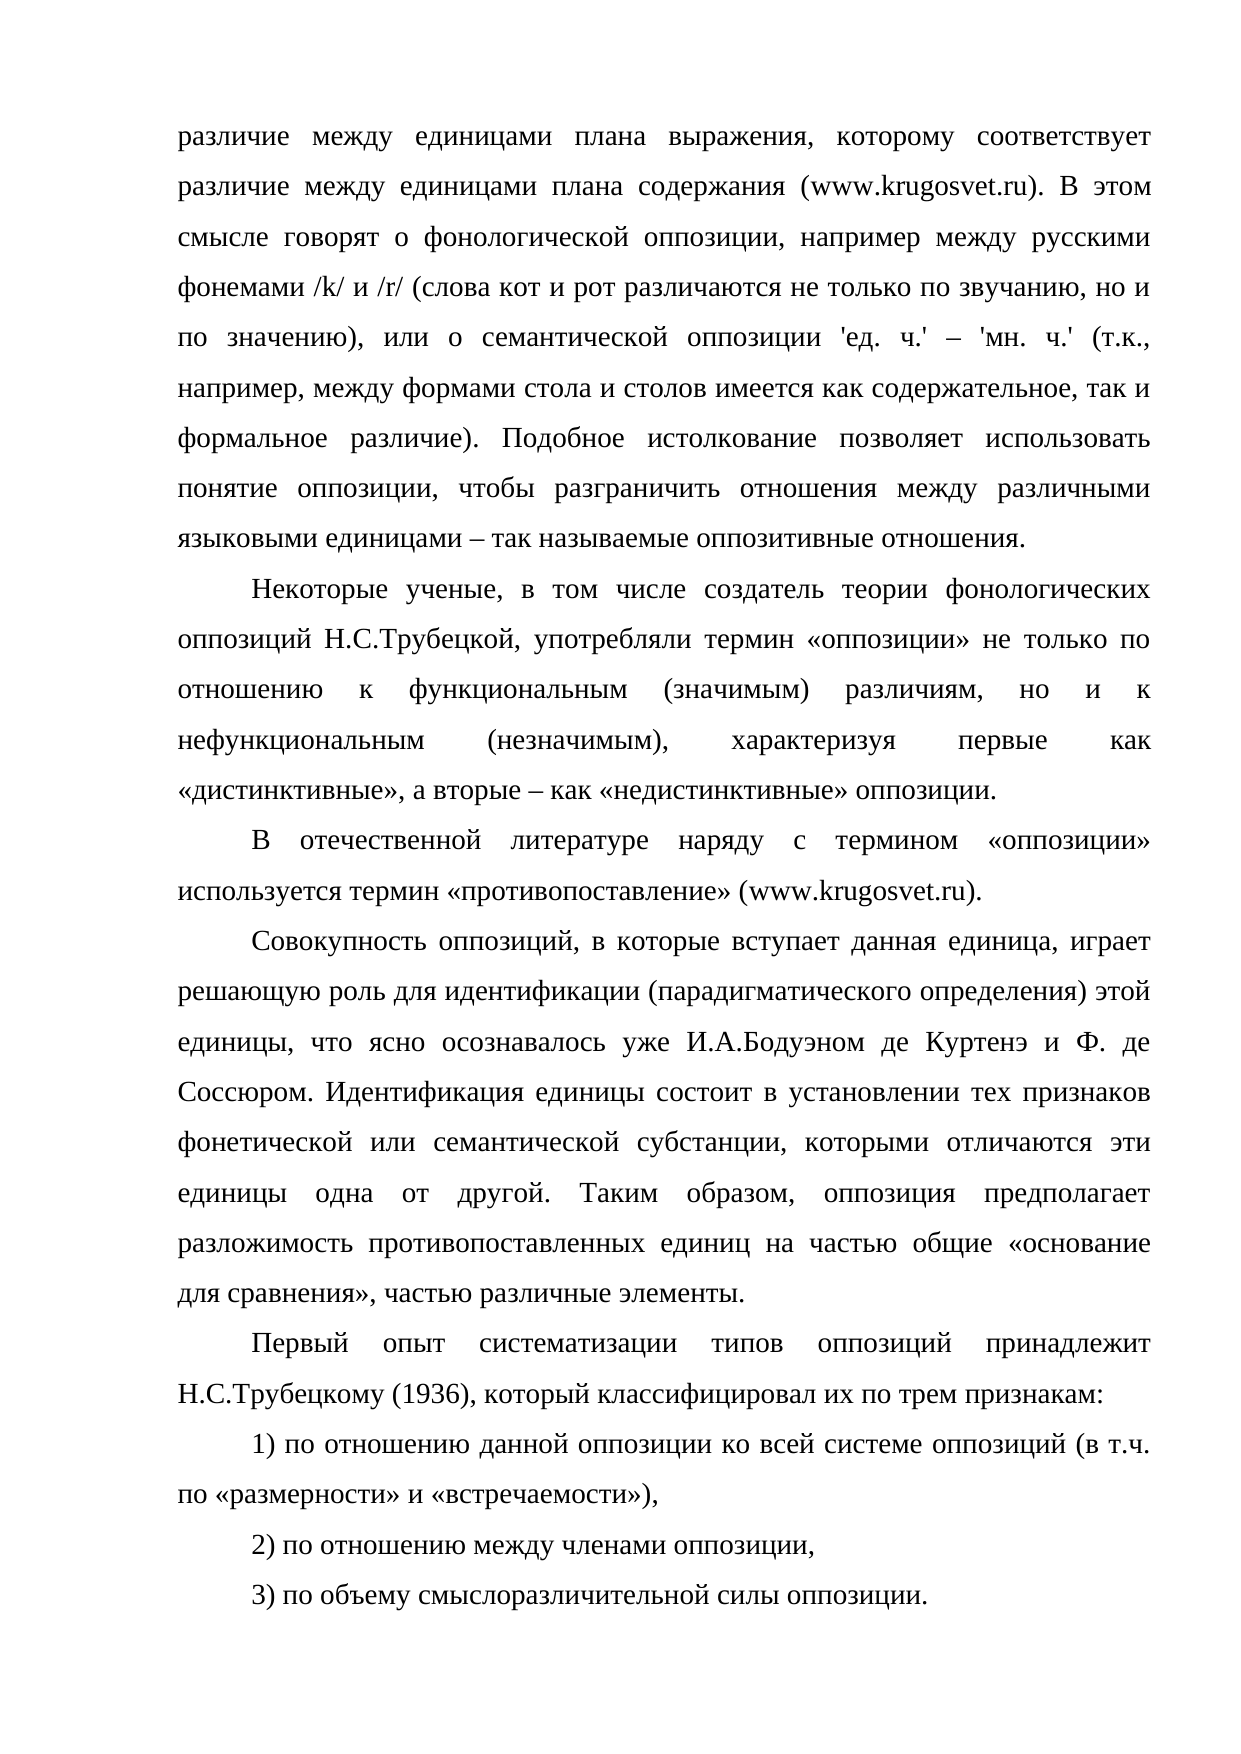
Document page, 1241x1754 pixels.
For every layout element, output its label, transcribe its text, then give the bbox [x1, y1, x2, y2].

text В отечественной литературе наряду с термином «оппозиции» используется термин «противопоставление» (www.krugosvet.ru). [177, 822, 1152, 906]
text Первый опыт систематизации типов оппозиций принадлежит Н.С.Трубецкому (1936), который классифицировал их по трем признакам: [177, 1326, 1152, 1409]
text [177, 118, 1152, 554]
text 1) по отношению данной оппозиции ко всей системе оппозиций (в т.ч. по «размерности» и «встречаемости»), [177, 1426, 1152, 1510]
text Некоторые ученые, в том числе создатель теории фонологических оппозиций Н.С.Трубецкой, употребляли термин «оппозиции» не только по отношению к функциональным (значимым) различиям, но и к нефункциональным (незначимым), характеризуя первые как «дистинктивные», а вторые – как «недистинктивные» оппозиции. [177, 571, 1152, 806]
text 2) по отношению между членами оппозиции, [177, 1527, 1152, 1560]
text 3) по объему смыслоразличительной силы оппозиции. [177, 1577, 1152, 1611]
text Совокупность оппозиций, в которые вступает данная единица, играет решающую роль для идентификации (парадигматического определения) этой единицы, что ясно осознавалось уже И.А.Бодуэном де Куртенэ и Ф. де Соссюром. Идентификация единицы состоит в установлении тех признаков фонетической или семантической субстанции, которыми отличаются эти единицы одна от другой. Таким образом, оппозиция предполагает разложимость противопоставленных единиц на частью общие «основание для сравнения», частью различные элементы. [177, 923, 1152, 1309]
